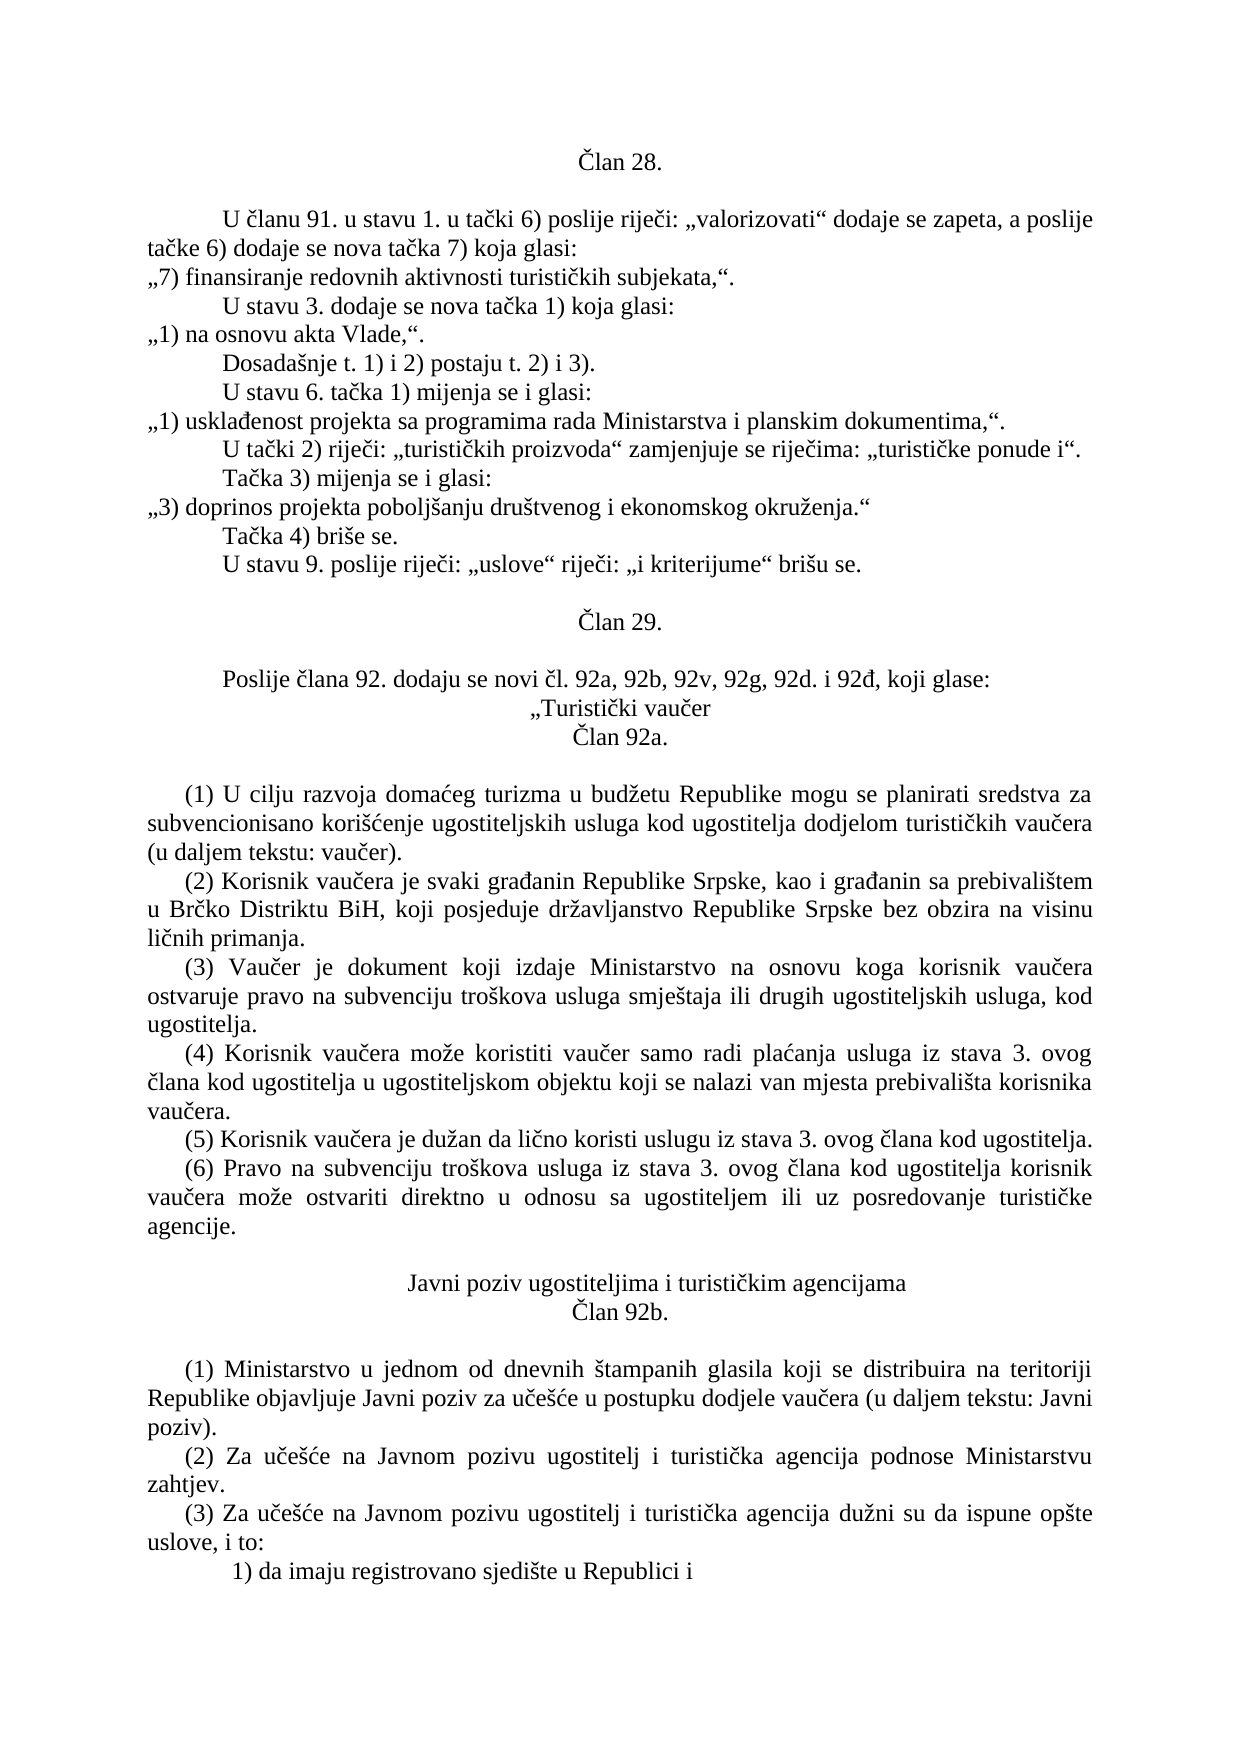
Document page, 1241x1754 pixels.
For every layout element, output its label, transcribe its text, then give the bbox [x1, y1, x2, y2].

text U članu 91. u stavu 1. u tački 6) poslije riječi: „valorizovati“ dodaje se zapeta, a poslije tačke 6) dodaje se nova tačka 7) koja glasi: [147, 204, 1093, 262]
text (1) Ministarstvo u jednom od dnevnih štampanih glasila koji se distribuira na teritoriji Republike objavljuje Javni poziv za učešće u postupku dodjele vaučera (u daljem tekstu: Javni poziv). [147, 1354, 1093, 1441]
text Dosadašnje t. 1) i 2) postaju t. 2) i 3). [147, 348, 1093, 377]
text „3) doprinos projekta poboljšanju društvenog i ekonomskog okruženja.“ [147, 492, 1093, 521]
text Član 28. [147, 147, 1093, 176]
text Poslije člana 92. dodaju se novi čl. 92a, 92b, 92v, 92g, 92d. i 92đ, koji glase: [147, 664, 1093, 693]
text (4) Korisnik vaučera može koristiti vaučer samo radi plaćanja usluga iz stava 3. ovog člana kod ugostitelja u ugostiteljskom objektu koji se nalazi van mjesta prebivališta korisnika vaučera. [147, 1038, 1093, 1124]
text Tačka 4) briše se. [147, 521, 1093, 549]
text (5) Korisnik vaučera je dužan da lično koristi uslugu iz stava 3. ovog člana kod ugostitelja. [147, 1124, 1093, 1153]
text „1) na osnovu akta Vlade,“. [147, 319, 1093, 348]
text (6) Pravo na subvenciju troškova usluga iz stava 3. ovog člana kod ugostitelja korisnik vaučera može ostvariti direktno u odnosu sa ugostiteljem ili uz posredovanje turističke agencije. [147, 1153, 1093, 1239]
text U stavu 9. poslije riječi: „uslove“ riječi: „i kriterijume“ brišu se. [147, 549, 1093, 578]
text (1) U cilju razvoja domaćeg turizma u budžetu Republike mogu se planirati sredstva za subvencionisano korišćenje ugostiteljskih usluga kod ugostitelja dodjelom turističkih vaučera (u daljem tekstu: vaučer). [147, 779, 1093, 866]
text Član 92b. [147, 1297, 1093, 1326]
text 1) da imaju registrovano sjedište u Republici i [147, 1556, 1093, 1584]
text Član 92a. [147, 722, 1093, 751]
text (3) Vaučer je dokument koji izdaje Ministarstvo na osnovu koga korisnik vaučera ostvaruje pravo na subvenciju troškova usluga smještaja ili drugih ugostiteljskih usluga, kod ugostitelja. [147, 952, 1093, 1038]
text (2) Za učešće na Javnom pozivu ugostitelj i turistička agencija podnose Ministarstvu zahtjev. [147, 1441, 1093, 1498]
text (3) Za učešće na Javnom pozivu ugostitelj i turistička agencija dužni su da ispune opšte uslove, i to: [147, 1498, 1093, 1556]
text Član 29. [147, 607, 1093, 636]
text U stavu 3. dodaje se nova tačka 1) koja glasi: [147, 291, 1093, 319]
text U tački 2) riječi: „turističkih proizvoda“ zamjenjuje se riječima: „turističke ponude i“. [147, 434, 1093, 463]
text (2) Korisnik vaučera je svaki građanin Republike Srpske, kao i građanin sa prebivalištem u Brčko Distriktu BiH, koji posjeduje državljanstvo Republike Srpske bez obzira na visinu ličnih primanja. [147, 866, 1093, 952]
text „Turistički vaučer [147, 693, 1093, 722]
text „7) finansiranje redovnih aktivnosti turističkih subjekata,“. [147, 262, 1093, 291]
text „1) usklađenost projekta sa programima rada Ministarstva i planskim dokumentima,“. [147, 406, 1093, 434]
text Tačka 3) mijenja se i glasi: [147, 463, 1093, 492]
text Javni poziv ugostiteljima i turističkim agencijama [147, 1268, 1093, 1297]
text U stavu 6. tačka 1) mijenja se i glasi: [147, 377, 1093, 406]
